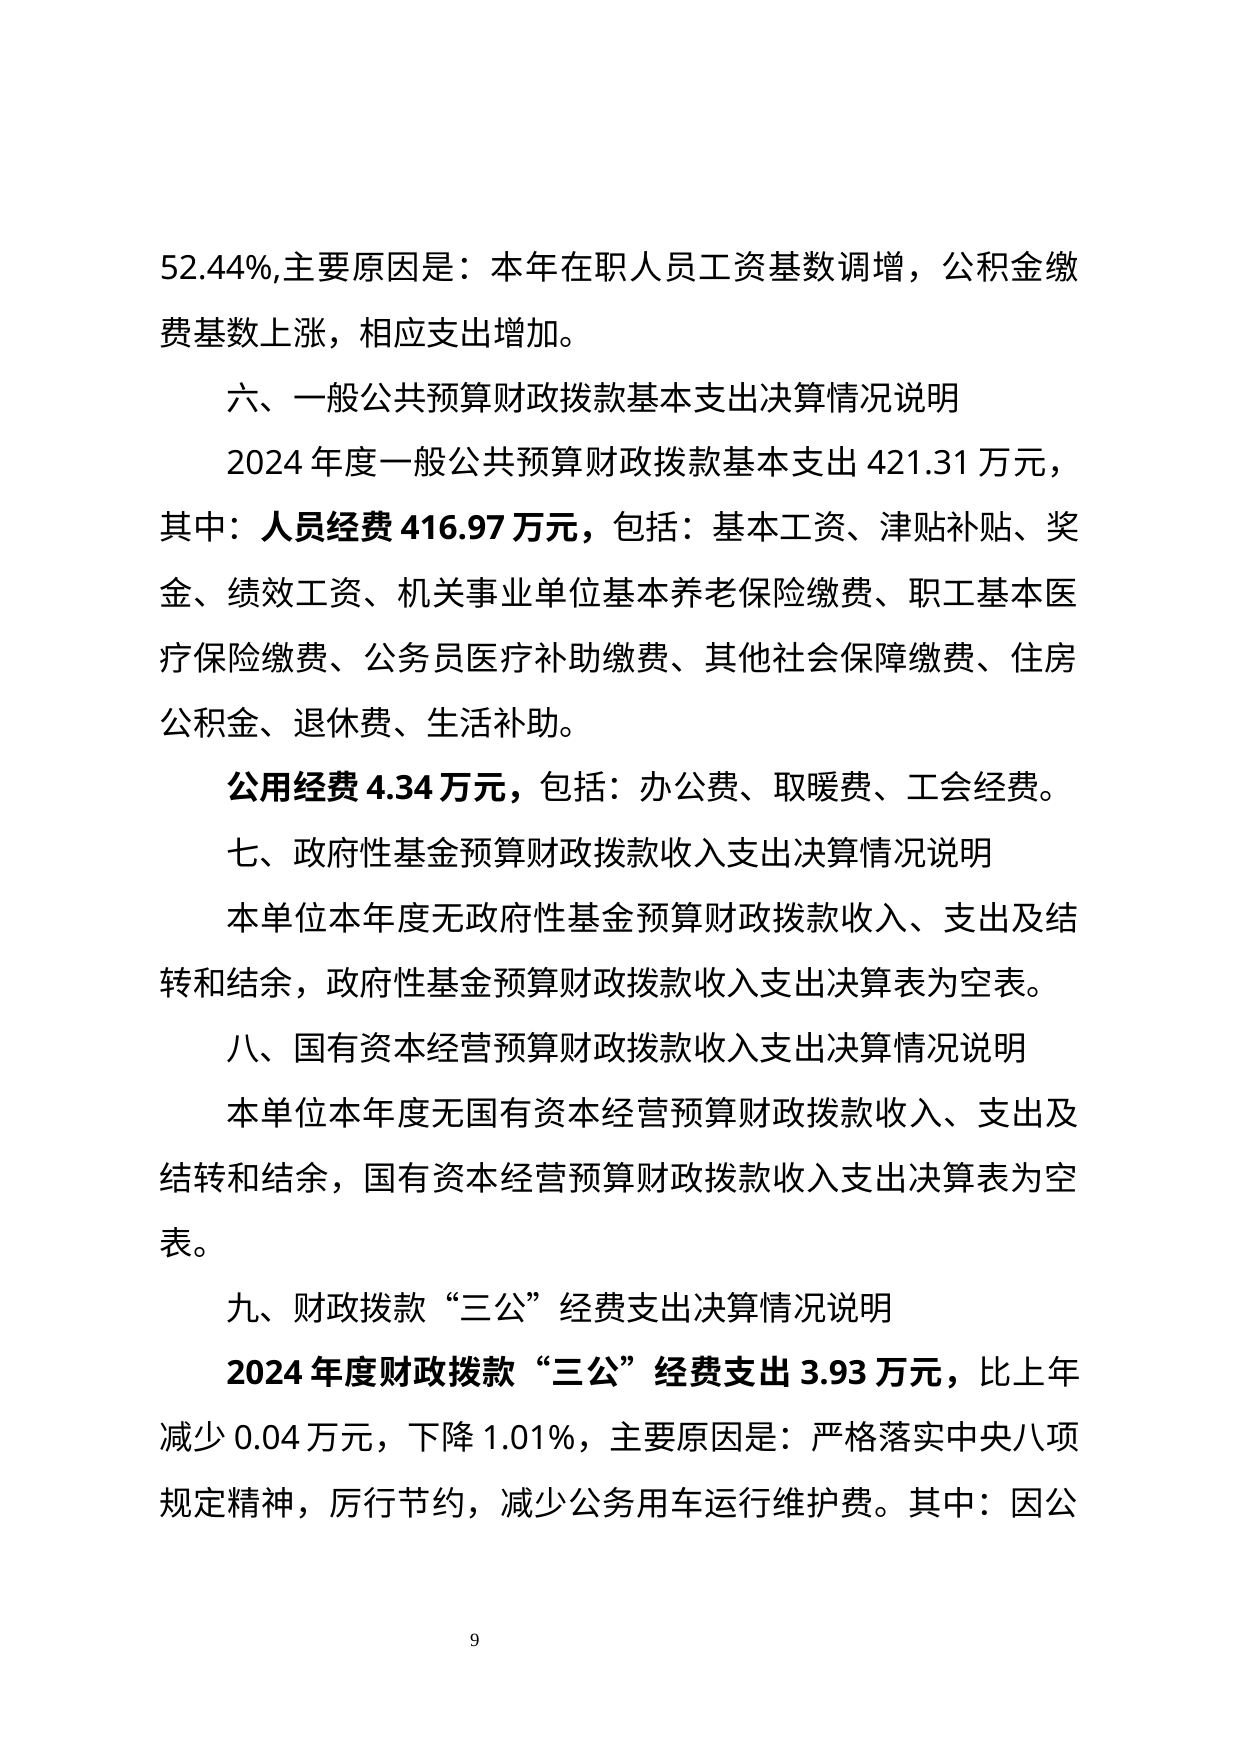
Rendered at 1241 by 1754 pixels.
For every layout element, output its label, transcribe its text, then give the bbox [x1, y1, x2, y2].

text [159, 233, 1081, 363]
text 2024年度一般公共预算财政拨款基本支出421.31万元，其中：人员经费416.97万元，包括：基本工资、津贴补贴、奖金、绩效工资、机关事业单位基本养老保险缴费、职工基本医疗保险缴费、公务员医疗补助缴费、其他社会保障缴费、住房公积金、退休费、生活补助。 [159, 428, 1081, 753]
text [159, 1338, 1081, 1533]
text 公用经费4.34万元，包括：办公费、取暖费、工会经费。 [159, 753, 1081, 818]
text 八、国有资本经营预算财政拨款收入支出决算情况说明 [159, 1013, 1081, 1078]
text 七、政府性基金预算财政拨款收入支出决算情况说明 [159, 818, 1081, 883]
text 六、一般公共预算财政拨款基本支出决算情况说明 [159, 363, 1081, 428]
text 九、财政拨款“三公”经费支出决算情况说明 [159, 1273, 1081, 1338]
text 本单位本年度无政府性基金预算财政拨款收入、支出及结转和结余，政府性基金预算财政拨款收入支出决算表为空表。 [159, 883, 1081, 1013]
text 本单位本年度无国有资本经营预算财政拨款收入、支出及结转和结余，国有资本经营预算财政拨款收入支出决算表为空表。 [159, 1078, 1081, 1273]
